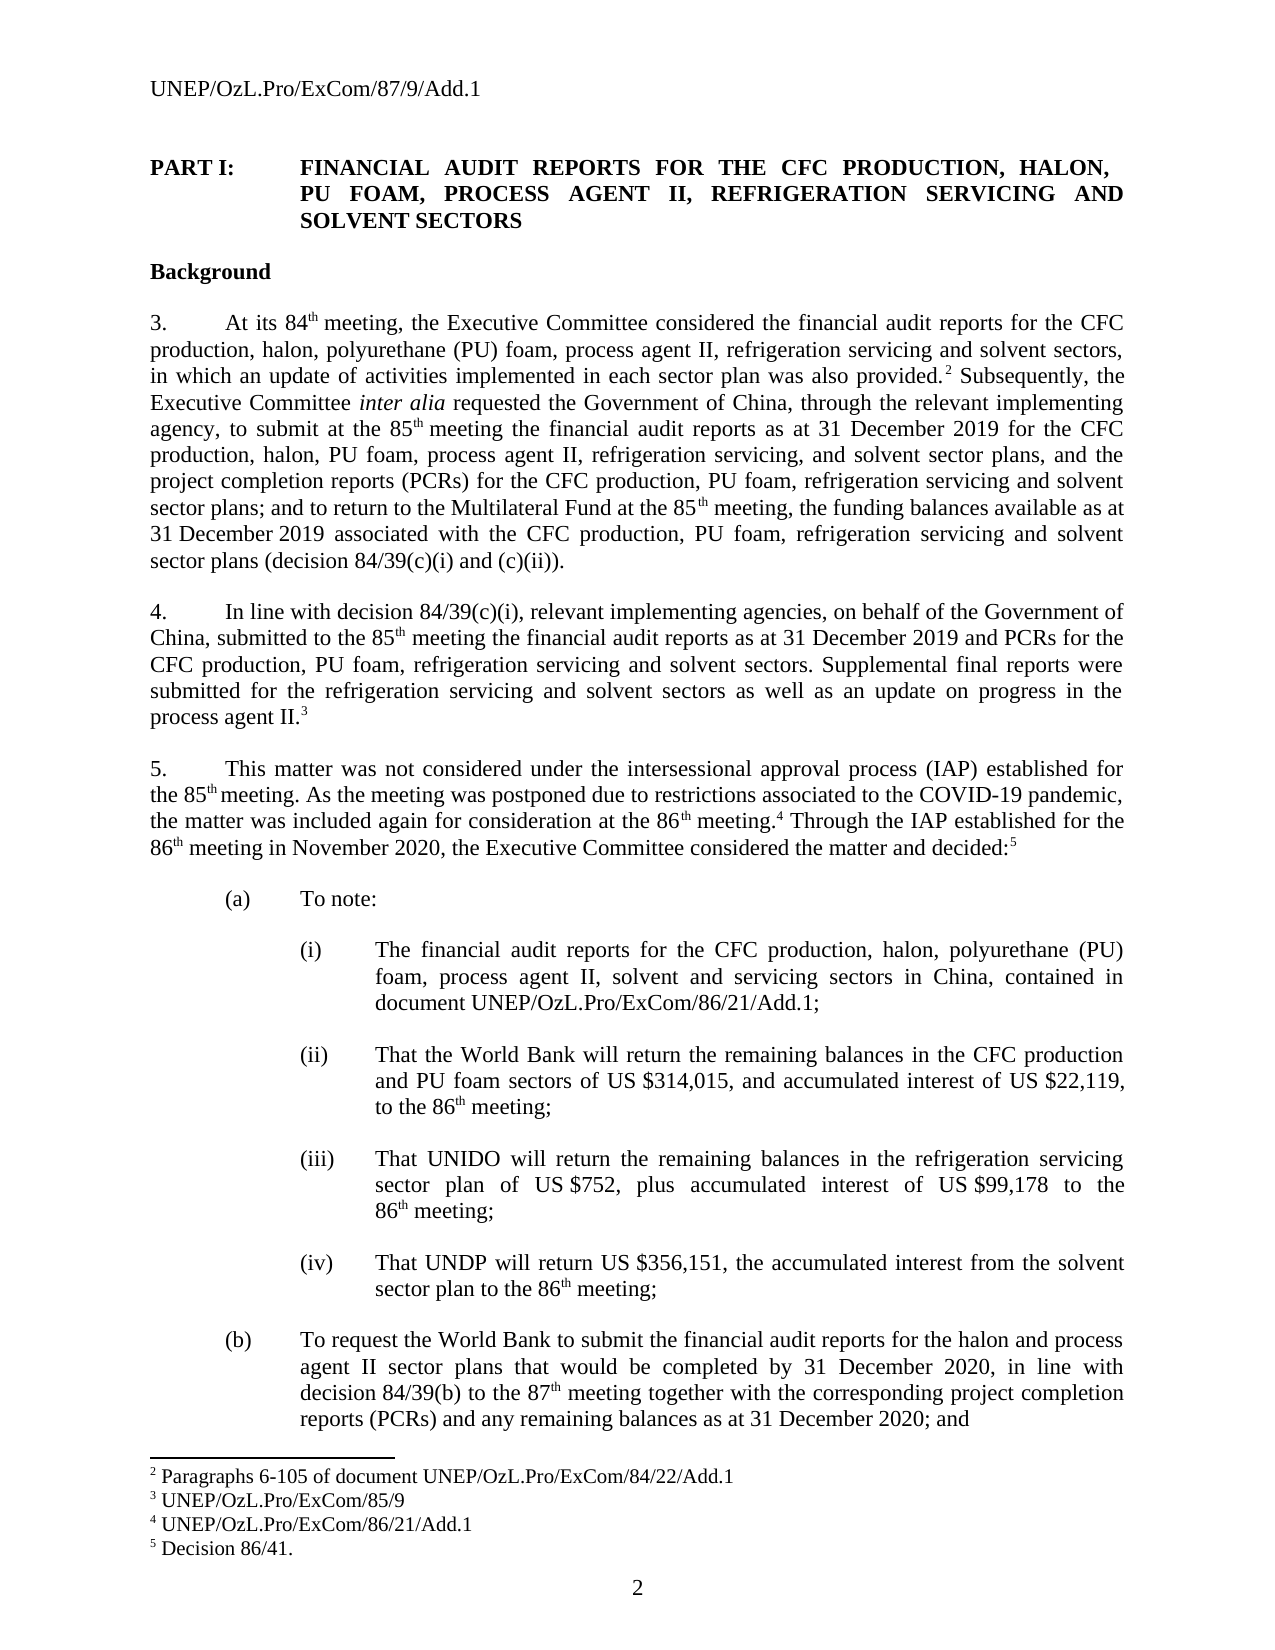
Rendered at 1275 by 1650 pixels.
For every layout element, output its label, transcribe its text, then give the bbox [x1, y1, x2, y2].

list That UNIDO will return the remaining balances in the refrigeration servicing sector plan of US $752, plus accumulated interest of US $99,178 to the 86th meeting; [300, 1145, 1125, 1224]
text Part I: Financial audit reports for the CFC production, halon, PU FOAM, process agent II, refrigeration servicing and solvent sectors [150, 154, 1125, 233]
subtitle To request the World Bank to submit the financial audit reports for the halon and process agent II sector plans that would be completed by 31 December 2020, in line with decision 84/39(b) to the 87th meeting together with the corresponding project completion reports (PCRs) and any remaining balances as at 31 December 2020; and [225, 1326, 1125, 1432]
list At its 84th meeting, the Executive Committee considered the financial audit reports for the CFC production, halon, polyurethane (PU) foam, process agent II, refrigeration servicing and solvent sectors, in which an update of activities implemented in each sector plan was also provided. Subsequently, the Executive Committee inter alia requested the Government of China, through the relevant implementing agency, to submit at the 85th meeting the financial audit reports as at 31 December 2019 for the CFC production, halon, PU foam, process agent II, refrigeration servicing, and solvent sector plans, and the project completion reports (PCRs) for the CFC production, PU foam, refrigeration servicing and solvent sector plans; and to return to the Multilateral Fund at the 85th meeting, the funding balances available as at 31 December 2019 associated with the CFC production, PU foam, refrigeration servicing and solvent sector plans (decision 84/39(c)(i) and (c)(ii)). [150, 309, 1125, 573]
list The financial audit reports for the CFC production, halon, polyurethane (PU) foam, process agent II, solvent and servicing sectors in China, contained in document UNEP/OzL.Pro/ExCom/86/21/Add.1; [300, 937, 1125, 1016]
text Background [150, 258, 1125, 284]
list That UNDP will return US $356,151, the accumulated interest from the solvent sector plan to the 86th meeting; [300, 1249, 1125, 1301]
list To note: [225, 885, 1125, 912]
list This matter was not considered under the intersessional approval process (IAP) established for the 85th meeting. As the meeting was postponed due to restrictions associated to the COVID-19 pandemic, the matter was included again for consideration at the 86th meeting. Through the IAP established for the 86th meeting in November 2020, the Executive Committee considered the matter and decided: [150, 755, 1125, 860]
list In line with decision 84/39(c)(i), relevant implementing agencies, on behalf of the Government of China, submitted to the 85th meeting the financial audit reports as at 31 December 2019 and PCRs for the CFC production, PU foam, refrigeration servicing and solvent sectors. Supplemental final reports were submitted for the refrigeration servicing and solvent sectors as well as an update on progress in the process agent II. [150, 598, 1125, 730]
list That the World Bank will return the remaining balances in the CFC production and PU foam sectors of US $314,015, and accumulated interest of US $22,119, to the 86th meeting; [300, 1041, 1125, 1120]
